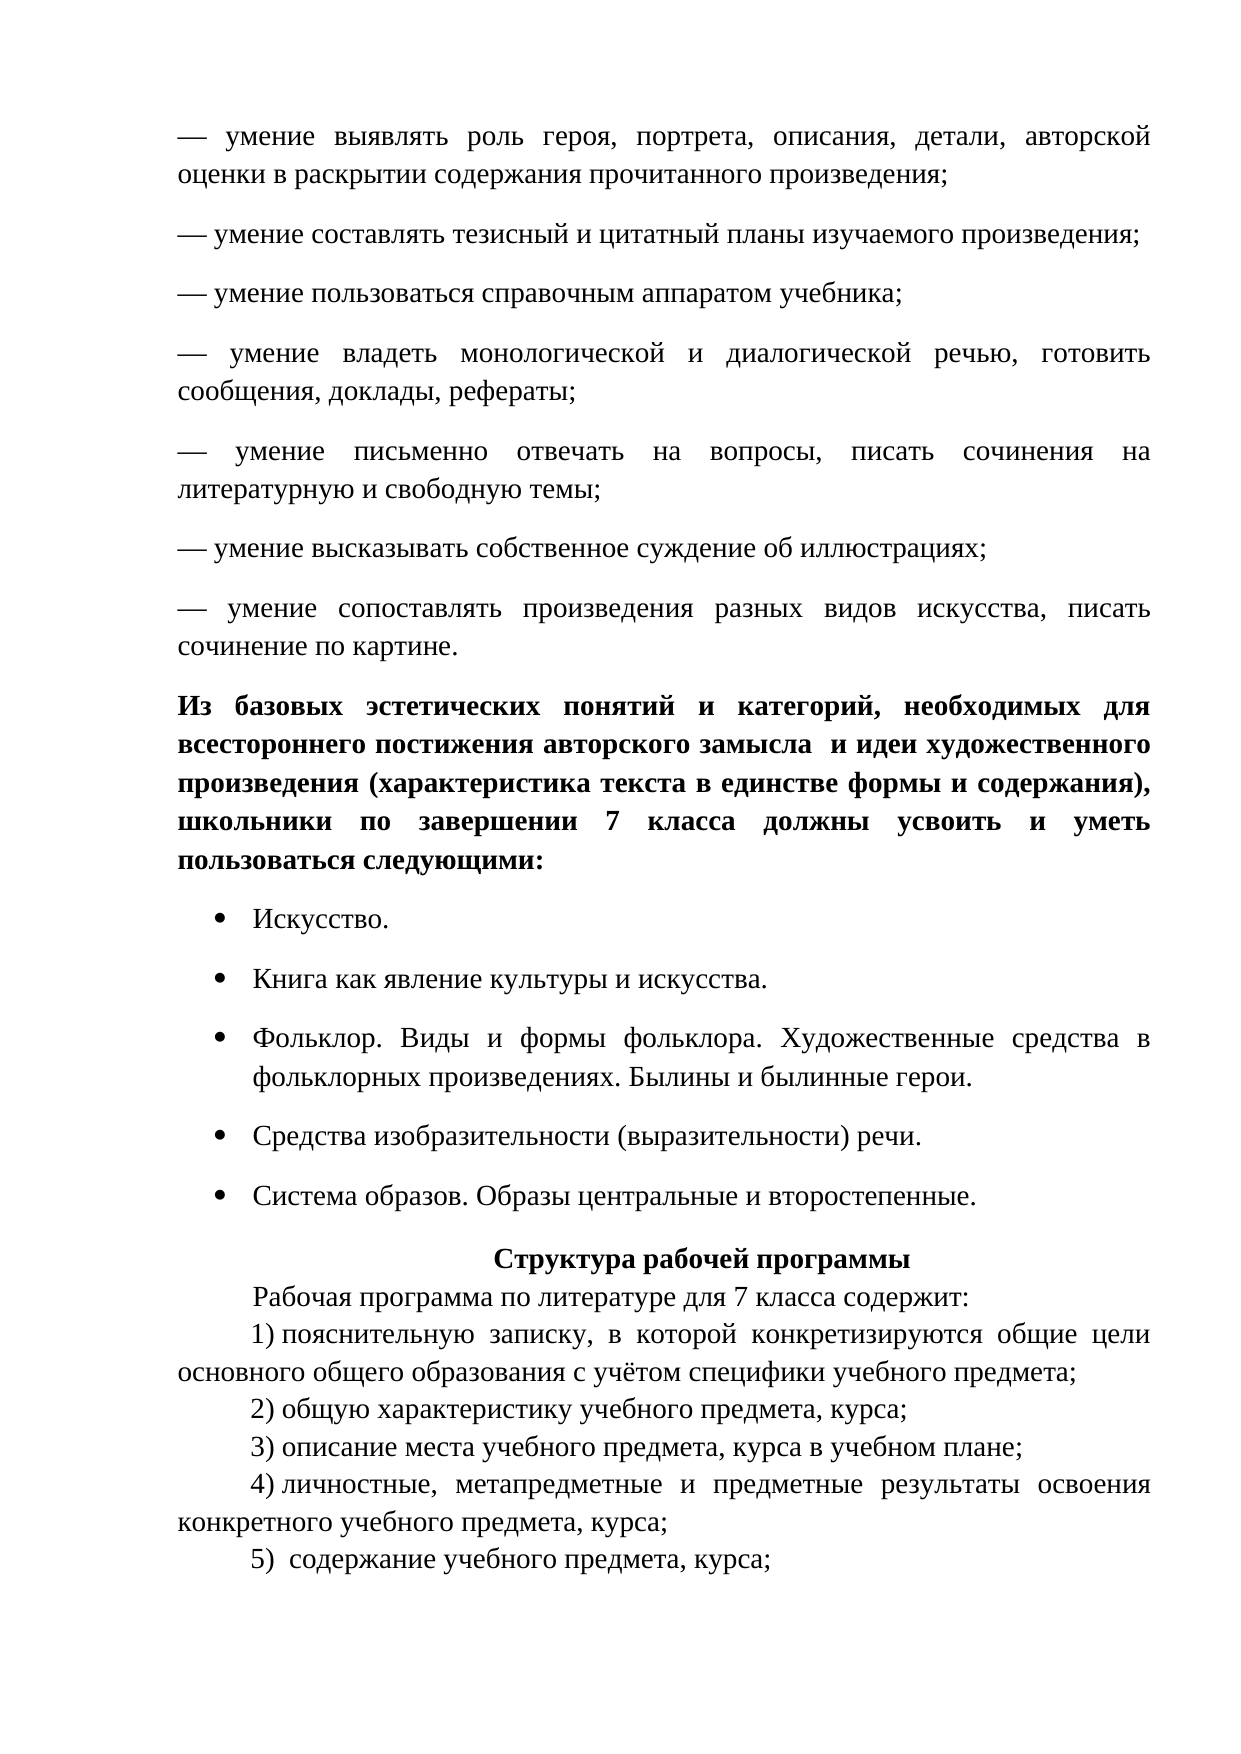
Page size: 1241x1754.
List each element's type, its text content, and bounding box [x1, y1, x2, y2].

text — умение письменно отвечать на вопросы, писать сочинения на литературную и свободную темы; [177, 433, 1152, 505]
text 5) содержание учебного предмета, курса; [177, 1537, 1152, 1575]
text 2) общую характеристику учебного предмета, курса; [177, 1387, 1152, 1425]
text — умение высказывать собственное суждение об иллюстрациях; [177, 531, 1152, 564]
text — умение выявлять роль героя, портрета, описания, детали, авторской оценки в раскрытии содержания прочитанного произведения; [177, 118, 1152, 190]
list Искусство. [215, 901, 1152, 935]
list Система образов. Образы центральные и второстепенные. [215, 1178, 1152, 1212]
text — умение составлять тезисный и цитатный планы изучаемого произведения; [177, 216, 1152, 249]
text — умение сопоставлять произведения разных видов искусства, писать сочинение по картине. [177, 590, 1152, 662]
text 4) личностные, метапредметные и предметные результаты освоения конкретного учебного предмета, курса; [177, 1462, 1152, 1537]
text Структура рабочей программы [177, 1237, 1152, 1275]
text Из базовых эстетических понятий и категорий, необходимых для всестороннего постижения авторского замысла и идеи художественного произведения (характеристика текста в единстве формы и содержания), школьники по завершении 7 класса должны усвоить и уметь пользоваться следующими: [177, 688, 1152, 876]
text — умение пользоваться справочным аппаратом учебника; [177, 275, 1152, 309]
list Фольклор. Виды и формы фольклора. Художественные средства в фольклорных произведениях. Былины и былинные герои. [215, 1020, 1152, 1093]
text 3) описание места учебного предмета, курса в учебном плане; [177, 1425, 1152, 1462]
list Книга как явление культуры и искусства. [215, 961, 1152, 994]
list Средства изобразительности (выразительности) речи. [215, 1118, 1152, 1152]
text Рабочая программа по литературе для 7 класса содержит: [177, 1275, 1152, 1312]
text 1) пояснительную записку, в которой конкретизируются общие цели основного общего образования с учётом специфики учебного предмета; [177, 1312, 1152, 1387]
text — умение владеть монологической и диалогической речью, готовить сообщения, доклады, рефераты; [177, 335, 1152, 407]
